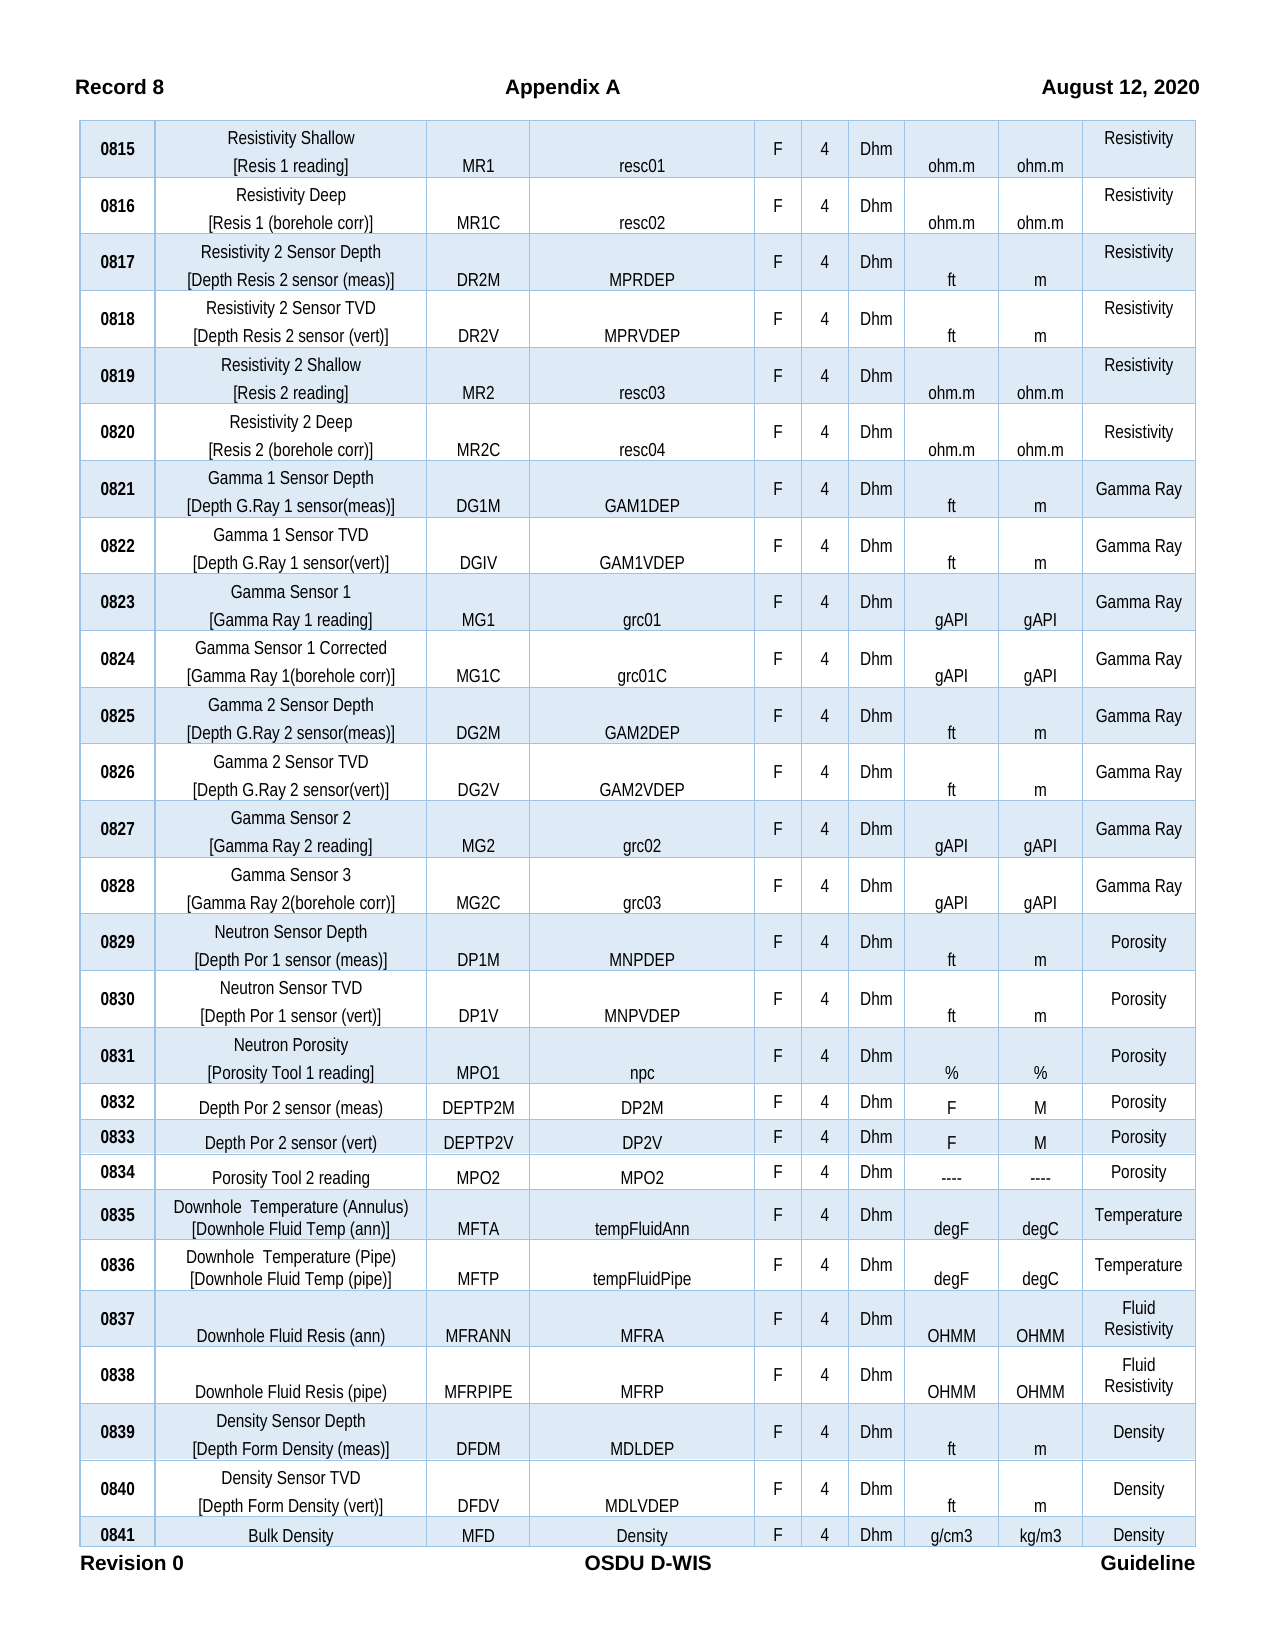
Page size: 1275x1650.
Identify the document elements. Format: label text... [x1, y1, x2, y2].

table_cell DP1M [427, 914, 529, 970]
table_cell Gamma Ray [1083, 461, 1195, 517]
table_cell DP2M [530, 1084, 754, 1118]
table_cell Porosity [1083, 1155, 1195, 1189]
table_cell 4 [802, 404, 848, 460]
table_cell M [999, 1084, 1082, 1118]
table_cell m [999, 914, 1082, 970]
table_cell Dhm [849, 858, 904, 913]
table_cell ft [905, 688, 998, 743]
table_cell OHMM [905, 1347, 998, 1403]
table_cell Dhm [849, 121, 904, 177]
table_cell MFTP [427, 1240, 529, 1289]
table_cell m [999, 461, 1082, 517]
table_cell Downhole Fluid Resis (ann) [156, 1291, 426, 1346]
table_cell 0817 [81, 234, 154, 290]
table_cell Dhm [849, 234, 904, 290]
table_cell Gamma Sensor 1 Corrected [Gamma Ray 1(borehole corr)] [156, 631, 426, 687]
table_cell Resistivity 2 Deep [Resis 2 (borehole corr)] [156, 404, 426, 460]
table_cell F [755, 1190, 801, 1239]
table_cell Gamma 2 Sensor Depth [Depth G.Ray 2 sensor(meas)] [156, 688, 426, 743]
table_cell F [755, 1461, 801, 1516]
table_cell 0834 [81, 1155, 154, 1189]
table_cell MFRP [530, 1347, 754, 1403]
table_cell Density [1083, 1461, 1195, 1516]
table_cell ft [905, 234, 998, 290]
table_cell Density Sensor Depth [Depth Form Density (meas)] [156, 1404, 426, 1459]
table_cell DR2M [427, 234, 529, 290]
table_cell Dhm [849, 461, 904, 517]
table_cell F [755, 518, 801, 573]
table_cell F [755, 1084, 801, 1118]
table_cell Downhole Fluid Resis (pipe) [156, 1347, 426, 1403]
table_cell DFDM [427, 1404, 529, 1459]
table_cell Dhm [849, 518, 904, 573]
table_cell Resistivity Deep [Resis 1 (borehole corr)] [156, 178, 426, 233]
table_cell 0823 [81, 574, 154, 630]
table_cell Fluid Resistivity [1083, 1291, 1195, 1346]
table_cell Porosity Tool 2 reading [156, 1155, 426, 1189]
table_cell ohm.m [999, 348, 1082, 403]
table_cell 4 [802, 1461, 848, 1516]
table_cell m [999, 744, 1082, 800]
table_cell gAPI [905, 631, 998, 687]
table_cell DEPTP2V [427, 1120, 529, 1153]
table_cell F [755, 348, 801, 403]
table_cell Gamma Ray [1083, 858, 1195, 913]
table_cell Porosity [1083, 1120, 1195, 1153]
table_cell Gamma Sensor 1 [Gamma Ray 1 reading] [156, 574, 426, 630]
table_cell ohm.m [905, 348, 998, 403]
table_cell MG1 [427, 574, 529, 630]
table_cell MDLDEP [530, 1404, 754, 1459]
table_cell 0831 [81, 1028, 154, 1083]
table_cell gAPI [905, 574, 998, 630]
table_cell Density [1083, 1404, 1195, 1459]
table_cell F [755, 1291, 801, 1346]
table_cell gAPI [999, 858, 1082, 913]
table_cell GAM2DEP [530, 688, 754, 743]
table_cell OHMM [999, 1291, 1082, 1346]
table_cell Dhm [849, 801, 904, 857]
table_cell kg/m3 [999, 1517, 1082, 1546]
table_cell m [999, 518, 1082, 573]
table_cell Gamma Ray [1083, 518, 1195, 573]
table_cell 4 [802, 121, 848, 177]
table_cell Density Sensor TVD [Depth Form Density (vert)] [156, 1461, 426, 1516]
table_cell Resistivity [1083, 178, 1195, 233]
table_cell 0828 [81, 858, 154, 913]
table_cell Temperature [1083, 1240, 1195, 1289]
table_cell Dhm [849, 1347, 904, 1403]
table_cell Gamma Ray [1083, 688, 1195, 743]
table_cell Neutron Sensor Depth [Depth Por 1 sensor (meas)] [156, 914, 426, 970]
table_cell Gamma Ray [1083, 801, 1195, 857]
table_cell 4 [802, 1347, 848, 1403]
table_cell MG1C [427, 631, 529, 687]
table_cell 4 [802, 234, 848, 290]
table_cell Gamma Ray [1083, 631, 1195, 687]
table_cell 0821 [81, 461, 154, 517]
table_cell Downhole Temperature (Annulus) [Downhole Fluid Temp (ann)] [156, 1190, 426, 1239]
table_cell ft [905, 971, 998, 1027]
table_cell 0839 [81, 1404, 154, 1459]
table_cell MFD [427, 1517, 529, 1546]
table_cell MNPVDEP [530, 971, 754, 1027]
table_cell F [755, 688, 801, 743]
table_cell Dhm [849, 1028, 904, 1083]
table_cell degC [999, 1190, 1082, 1239]
table_cell Dhm [849, 291, 904, 347]
table_cell F [755, 461, 801, 517]
table_cell % [905, 1028, 998, 1083]
table_cell Dhm [849, 1084, 904, 1118]
table_cell Dhm [849, 914, 904, 970]
table_cell 4 [802, 1517, 848, 1546]
table_cell F [755, 1028, 801, 1083]
table_cell ft [905, 744, 998, 800]
table_cell ft [905, 461, 998, 517]
table_cell Resistivity [1083, 234, 1195, 290]
table_cell 0826 [81, 744, 154, 800]
table_cell Resistivity [1083, 404, 1195, 460]
table_cell Gamma Sensor 2 [Gamma Ray 2 reading] [156, 801, 426, 857]
table_cell F [755, 1517, 801, 1546]
table_cell 4 [802, 178, 848, 233]
table_cell 4 [802, 858, 848, 913]
table_cell F [755, 1120, 801, 1153]
table_cell 4 [802, 1404, 848, 1459]
table_cell Dhm [849, 1240, 904, 1289]
table_cell MR2C [427, 404, 529, 460]
table_cell MPO2 [530, 1155, 754, 1189]
table_cell gAPI [999, 631, 1082, 687]
table_cell DP1V [427, 971, 529, 1027]
table_cell Resistivity 2 Sensor TVD [Depth Resis 2 sensor (vert)] [156, 291, 426, 347]
table_cell 4 [802, 631, 848, 687]
table_cell m [999, 291, 1082, 347]
table_cell Resistivity [1083, 348, 1195, 403]
table_cell Porosity [1083, 1028, 1195, 1083]
table_cell 4 [802, 461, 848, 517]
table_cell MFTA [427, 1190, 529, 1239]
table_cell ohm.m [905, 178, 998, 233]
table_cell ft [905, 291, 998, 347]
table_cell Neutron Sensor TVD [Depth Por 1 sensor (vert)] [156, 971, 426, 1027]
table_cell Dhm [849, 971, 904, 1027]
table_cell MR1 [427, 121, 529, 177]
table_cell DGIV [427, 518, 529, 573]
table_cell 0824 [81, 631, 154, 687]
table_cell MFRPIPE [427, 1347, 529, 1403]
table_cell ft [905, 1404, 998, 1459]
table_cell Dhm [849, 404, 904, 460]
table_cell 4 [802, 291, 848, 347]
table_cell 0841 [81, 1517, 154, 1546]
table_cell F [905, 1084, 998, 1118]
table_cell F [755, 291, 801, 347]
table_cell Dhm [849, 1291, 904, 1346]
table_cell Downhole Temperature (Pipe) [Downhole Fluid Temp (pipe)] [156, 1240, 426, 1289]
table_cell MPRDEP [530, 234, 754, 290]
table_cell F [755, 1240, 801, 1289]
table_cell gAPI [905, 858, 998, 913]
table_cell DG2M [427, 688, 529, 743]
table_cell MG2 [427, 801, 529, 857]
table_cell 0835 [81, 1190, 154, 1239]
table_cell Resistivity [1083, 291, 1195, 347]
table_cell Gamma 1 Sensor TVD [Depth G.Ray 1 sensor(vert)] [156, 518, 426, 573]
table_cell Resistivity 2 Sensor Depth [Depth Resis 2 sensor (meas)] [156, 234, 426, 290]
table_cell MNPDEP [530, 914, 754, 970]
table_cell MPO2 [427, 1155, 529, 1189]
table_cell Dhm [849, 1517, 904, 1546]
table_cell DFDV [427, 1461, 529, 1516]
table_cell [156, 1517, 426, 1546]
table_cell MR2 [427, 348, 529, 403]
table_cell Dhm [849, 744, 904, 800]
table_cell ft [905, 1461, 998, 1516]
table_cell 0830 [81, 971, 154, 1027]
table_cell F [755, 574, 801, 630]
table_cell Dhm [849, 1120, 904, 1153]
table_cell Dhm [849, 631, 904, 687]
table_cell resc01 [530, 121, 754, 177]
table_cell tempFluidAnn [530, 1190, 754, 1239]
table_cell ohm.m [999, 121, 1082, 177]
table_cell resc03 [530, 348, 754, 403]
table_cell Gamma 1 Sensor Depth [Depth G.Ray 1 sensor(meas)] [156, 461, 426, 517]
table_cell Density [1083, 1517, 1195, 1546]
table_cell degC [999, 1240, 1082, 1289]
table_cell Gamma 2 Sensor TVD [Depth G.Ray 2 sensor(vert)] [156, 744, 426, 800]
table_cell resc02 [530, 178, 754, 233]
table_cell ---- [905, 1155, 998, 1189]
table_cell 0837 [81, 1291, 154, 1346]
table_cell 4 [802, 1155, 848, 1189]
table_cell DR2V [427, 291, 529, 347]
table_cell Dhm [849, 1155, 904, 1189]
table_cell GAM2VDEP [530, 744, 754, 800]
table_cell Dhm [849, 1461, 904, 1516]
table_cell Gamma Sensor 3 [Gamma Ray 2(borehole corr)] [156, 858, 426, 913]
table_cell Porosity [1083, 971, 1195, 1027]
table_cell DP2V [530, 1120, 754, 1153]
table_cell ft [905, 518, 998, 573]
table_cell OHMM [905, 1291, 998, 1346]
table_cell F [755, 1404, 801, 1459]
table_cell 0815 [81, 121, 154, 177]
table_cell 4 [802, 744, 848, 800]
table_cell 4 [802, 971, 848, 1027]
table_cell g/cm3 [905, 1517, 998, 1546]
table_cell m [999, 971, 1082, 1027]
table_cell 0827 [81, 801, 154, 857]
table_cell F [755, 1347, 801, 1403]
table_cell m [999, 1404, 1082, 1459]
table_cell Dhm [849, 574, 904, 630]
table_cell 4 [802, 1084, 848, 1118]
table_cell 4 [802, 1120, 848, 1153]
table_cell F [905, 1120, 998, 1153]
table_cell 0818 [81, 291, 154, 347]
table_cell ft [905, 914, 998, 970]
table_cell Depth Por 2 sensor (vert) [156, 1120, 426, 1153]
table_cell 4 [802, 348, 848, 403]
table_cell gAPI [999, 574, 1082, 630]
table_cell Resistivity [1083, 121, 1195, 177]
table_cell Dhm [849, 1190, 904, 1239]
table_cell Porosity [1083, 914, 1195, 970]
table_cell 0819 [81, 348, 154, 403]
table_cell F [755, 234, 801, 290]
table_cell F [755, 801, 801, 857]
table_cell Neutron Porosity [Porosity Tool 1 reading] [156, 1028, 426, 1083]
table_cell 4 [802, 1190, 848, 1239]
table_cell 0836 [81, 1240, 154, 1289]
table_cell 4 [802, 1240, 848, 1289]
table_cell npc [530, 1028, 754, 1083]
table_cell 0829 [81, 914, 154, 970]
table_cell F [755, 404, 801, 460]
table_cell GAM1VDEP [530, 518, 754, 573]
table_cell Dhm [849, 688, 904, 743]
table_cell DEPTP2M [427, 1084, 529, 1118]
table_cell degF [905, 1190, 998, 1239]
table_cell grc01C [530, 631, 754, 687]
table_cell ohm.m [999, 178, 1082, 233]
table_cell M [999, 1120, 1082, 1153]
table_cell resc04 [530, 404, 754, 460]
table_cell degF [905, 1240, 998, 1289]
table_cell F [755, 858, 801, 913]
table_cell Gamma Ray [1083, 574, 1195, 630]
table_cell 0832 [81, 1084, 154, 1118]
table_cell F [755, 971, 801, 1027]
table_cell MFRANN [427, 1291, 529, 1346]
table_cell MR1C [427, 178, 529, 233]
table_cell MPO1 [427, 1028, 529, 1083]
table_cell ---- [999, 1155, 1082, 1189]
table_cell grc02 [530, 801, 754, 857]
table_cell MDLVDEP [530, 1461, 754, 1516]
table_cell 0840 [81, 1461, 154, 1516]
table_cell Depth Por 2 sensor (meas) [156, 1084, 426, 1118]
table_cell ohm.m [905, 121, 998, 177]
table_cell % [999, 1028, 1082, 1083]
table_cell gAPI [999, 801, 1082, 857]
table_cell 4 [802, 688, 848, 743]
table_cell Fluid Resistivity [1083, 1347, 1195, 1403]
table_cell OHMM [999, 1347, 1082, 1403]
table_cell MPRVDEP [530, 291, 754, 347]
table_cell 0838 [81, 1347, 154, 1403]
table_cell ohm.m [999, 404, 1082, 460]
table_cell DG2V [427, 744, 529, 800]
table_cell F [755, 631, 801, 687]
table_cell 4 [802, 801, 848, 857]
table_cell tempFluidPipe [530, 1240, 754, 1289]
table_cell F [755, 744, 801, 800]
table_cell 0825 [81, 688, 154, 743]
table_cell 4 [802, 914, 848, 970]
table_cell gAPI [905, 801, 998, 857]
table_cell m [999, 234, 1082, 290]
table_cell Dhm [849, 178, 904, 233]
table_cell grc03 [530, 858, 754, 913]
table_cell Temperature [1083, 1190, 1195, 1239]
table_cell MFRA [530, 1291, 754, 1346]
table_cell Resistivity 2 Shallow [Resis 2 reading] [156, 348, 426, 403]
table_cell grc01 [530, 574, 754, 630]
table_cell m [999, 688, 1082, 743]
table_cell Dhm [849, 348, 904, 403]
table_cell F [755, 1155, 801, 1189]
table_cell 4 [802, 518, 848, 573]
table_cell Gamma Ray [1083, 744, 1195, 800]
table_cell m [999, 1461, 1082, 1516]
table_cell F [755, 121, 801, 177]
table_cell MG2C [427, 858, 529, 913]
table_cell Density [530, 1517, 754, 1546]
table_cell 0822 [81, 518, 154, 573]
table_cell Dhm [849, 1404, 904, 1459]
table_cell 4 [802, 1291, 848, 1346]
table_cell GAM1DEP [530, 461, 754, 517]
table_cell 4 [802, 574, 848, 630]
table_cell 0833 [81, 1120, 154, 1153]
table_cell F [755, 914, 801, 970]
table_cell ohm.m [905, 404, 998, 460]
table_cell 4 [802, 1028, 848, 1083]
table_cell Porosity [1083, 1084, 1195, 1118]
table_cell 0820 [81, 404, 154, 460]
table_cell 0816 [81, 178, 154, 233]
table_cell DG1M [427, 461, 529, 517]
table_cell F [755, 178, 801, 233]
table_cell Resistivity Shallow [Resis 1 reading] [156, 121, 426, 177]
